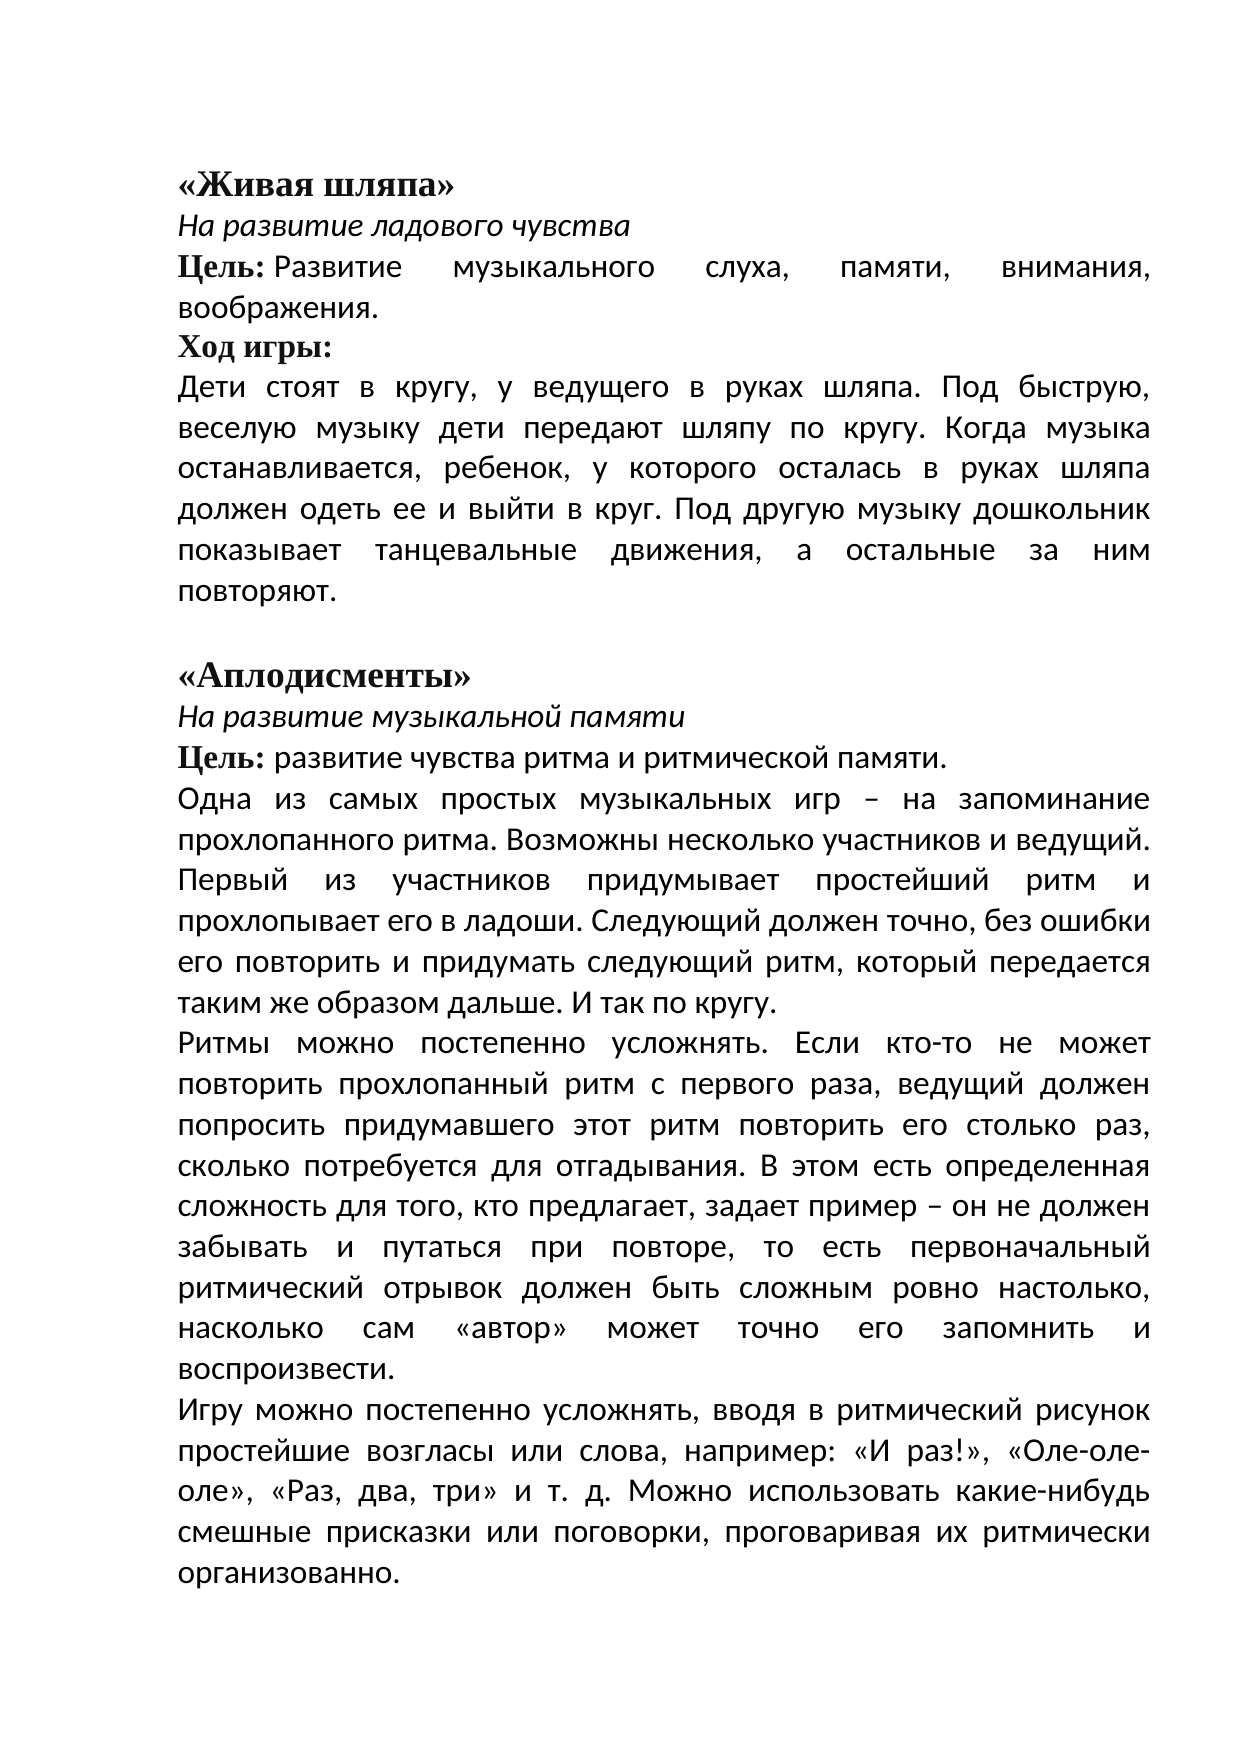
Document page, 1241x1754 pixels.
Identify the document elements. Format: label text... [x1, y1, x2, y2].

text На развитие ладового чувства [177, 204, 1152, 245]
text «Аплодисменты» [177, 652, 1152, 696]
text Ритмы можно постепенно усложнять. Если кто-то не может повторить прохлопанный ритм с первого раза, ведущий должен попросить придумавшего этот ритм повторить его столько раз, сколько потребуется для отгадывания. В этом есть определенная сложность для того, кто предлагает, задает пример – он не должен забывать и путаться при повторе, то есть первоначальный ритмический отрывок должен быть сложным ровно настолько, насколько сам «автор» может точно его запомнить и воспроизвести. [177, 1021, 1152, 1388]
text Цель: развитие чувства ритма и ритмической памяти. [177, 736, 1152, 777]
text «Живая шляпа» [177, 161, 1152, 204]
text Дети стоят в кругу, у ведущего в руках шляпа. Под быструю, веселую музыку дети передают шляпу по кругу. Когда музыка останавливается, ребенок, у которого осталась в руках шляпа должен одеть ее и выйти в круг. Под другую музыку дошкольник показывает танцевальные движения, а остальные за ним повторяют. [177, 365, 1152, 609]
text Игру можно постепенно усложнять, вводя в ритмический рисунок простейшие возгласы или слова, например: «И раз!», «Оле-оле-оле», «Раз, два, три» и т. д. Можно использовать какие-нибудь смешные присказки или поговорки, проговаривая их ритмически организованно. [177, 1388, 1152, 1592]
text Ход игры: [177, 327, 1152, 365]
text На развитие музыкальной памяти [177, 696, 1152, 736]
text Одна из самых простых музыкальных игр – на запоминание прохлопанного ритма. Возможны несколько участников и ведущий. Первый из участников придумывает простейший ритм и прохлопывает его в ладоши. Следующий должен точно, без ошибки его повторить и придумать следующий ритм, который передается таким же образом дальше. И так по кругу. [177, 777, 1152, 1021]
text Цель: Развитие музыкального слуха, памяти, внимания, воображения. [177, 245, 1152, 327]
